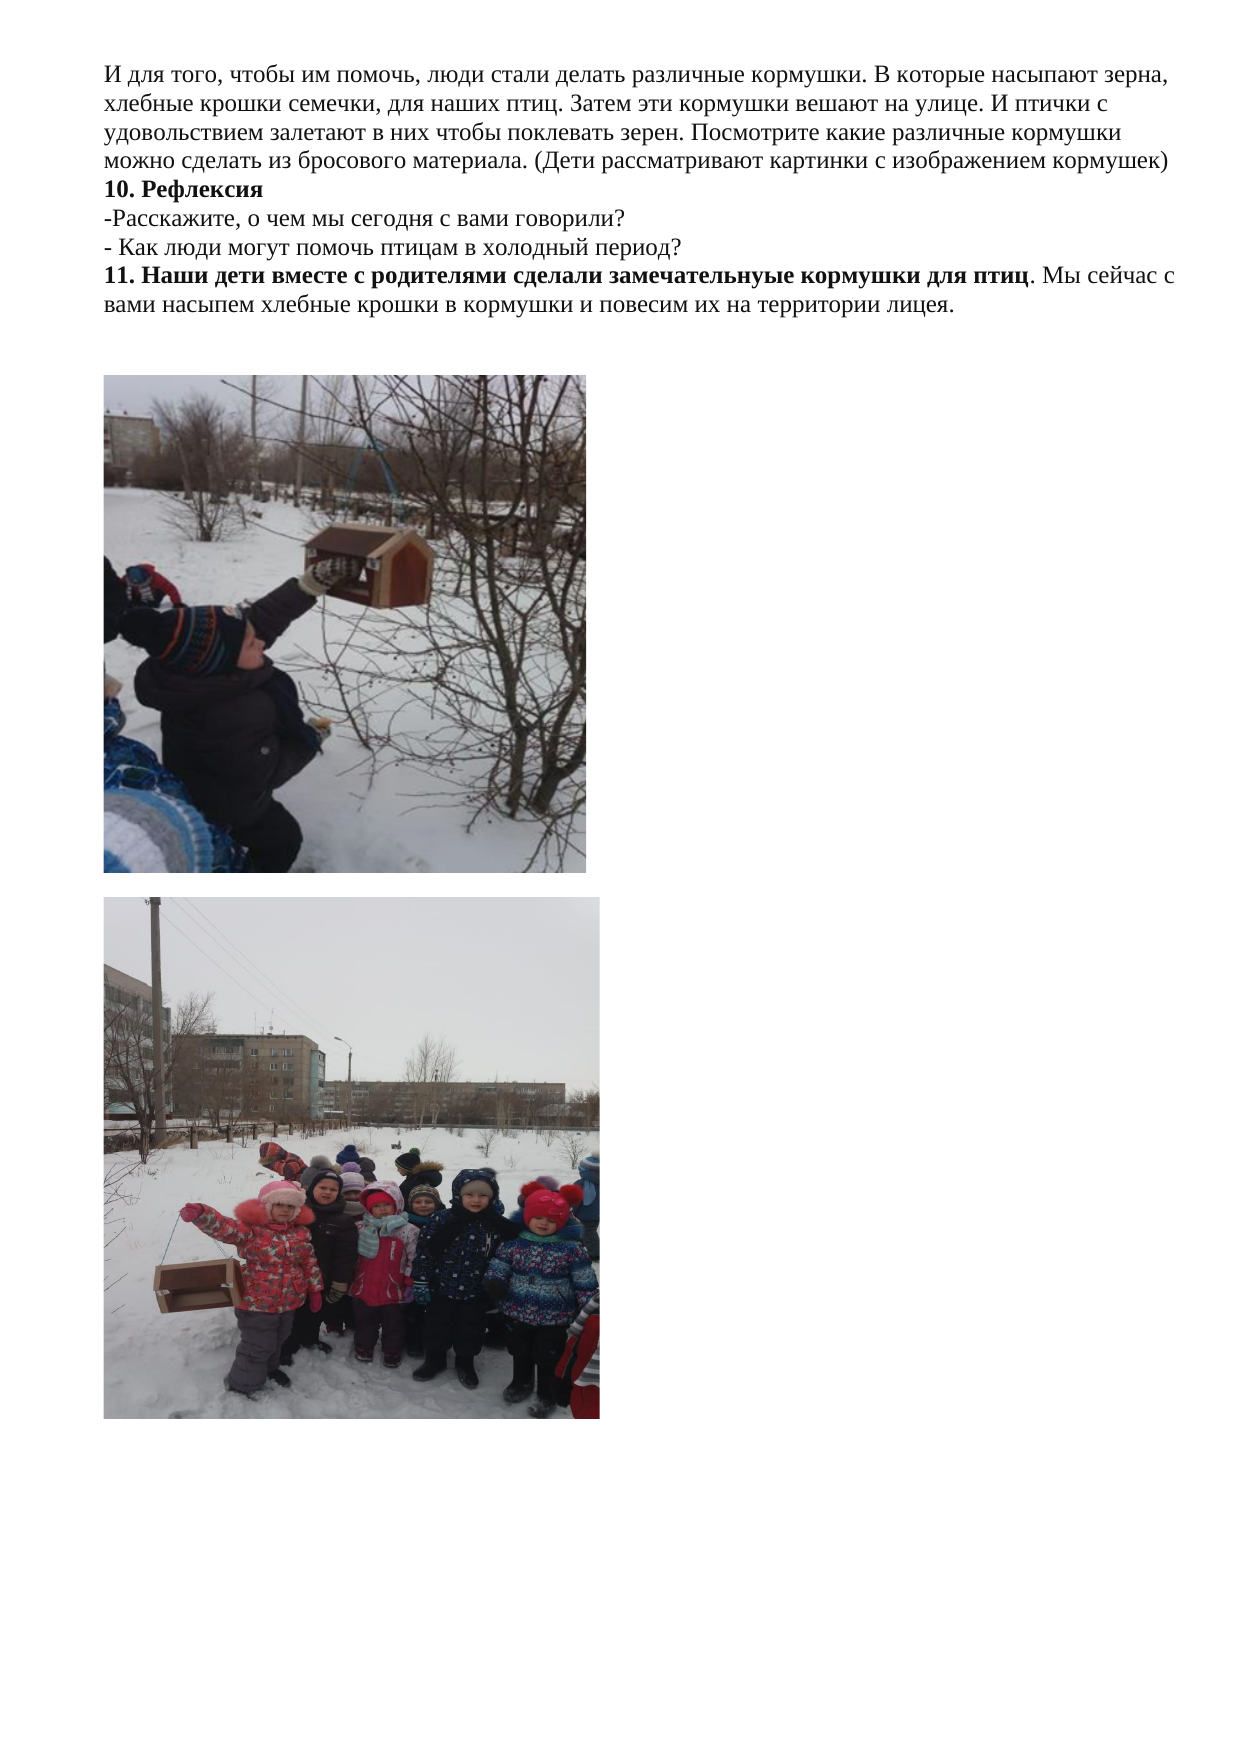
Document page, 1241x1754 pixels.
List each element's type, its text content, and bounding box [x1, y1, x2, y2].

picture [103, 897, 600, 1419]
picture [103, 375, 587, 873]
text И для того, чтобы им помочь, люди стали делать различные кормушки. В которые насыпают зерна, хлебные крошки семечки, для наших птиц. Затем эти кормушки вешают на улице. И птички с удовольствием залетают в них чтобы поклевать зерен. Посмотрите какие различные кормушки можно сделать из бросового материала. (Дети рассматривают картинки с изображением кормушек) [103, 59, 1196, 174]
text 11. Наши дети вместе с родителями сделали замечательнуые кормушки для птиц. Мы сейчас с вами насыпем хлебные крошки в кормушки и повесим их на территории лицея. [103, 260, 1196, 318]
text 10. Рефлексия [103, 174, 1196, 203]
text - Как люди могут помочь птицам в холодный период? [103, 232, 1196, 260]
text -Расскажите, о чем мы сегодня с вами говорили? [103, 203, 1196, 232]
